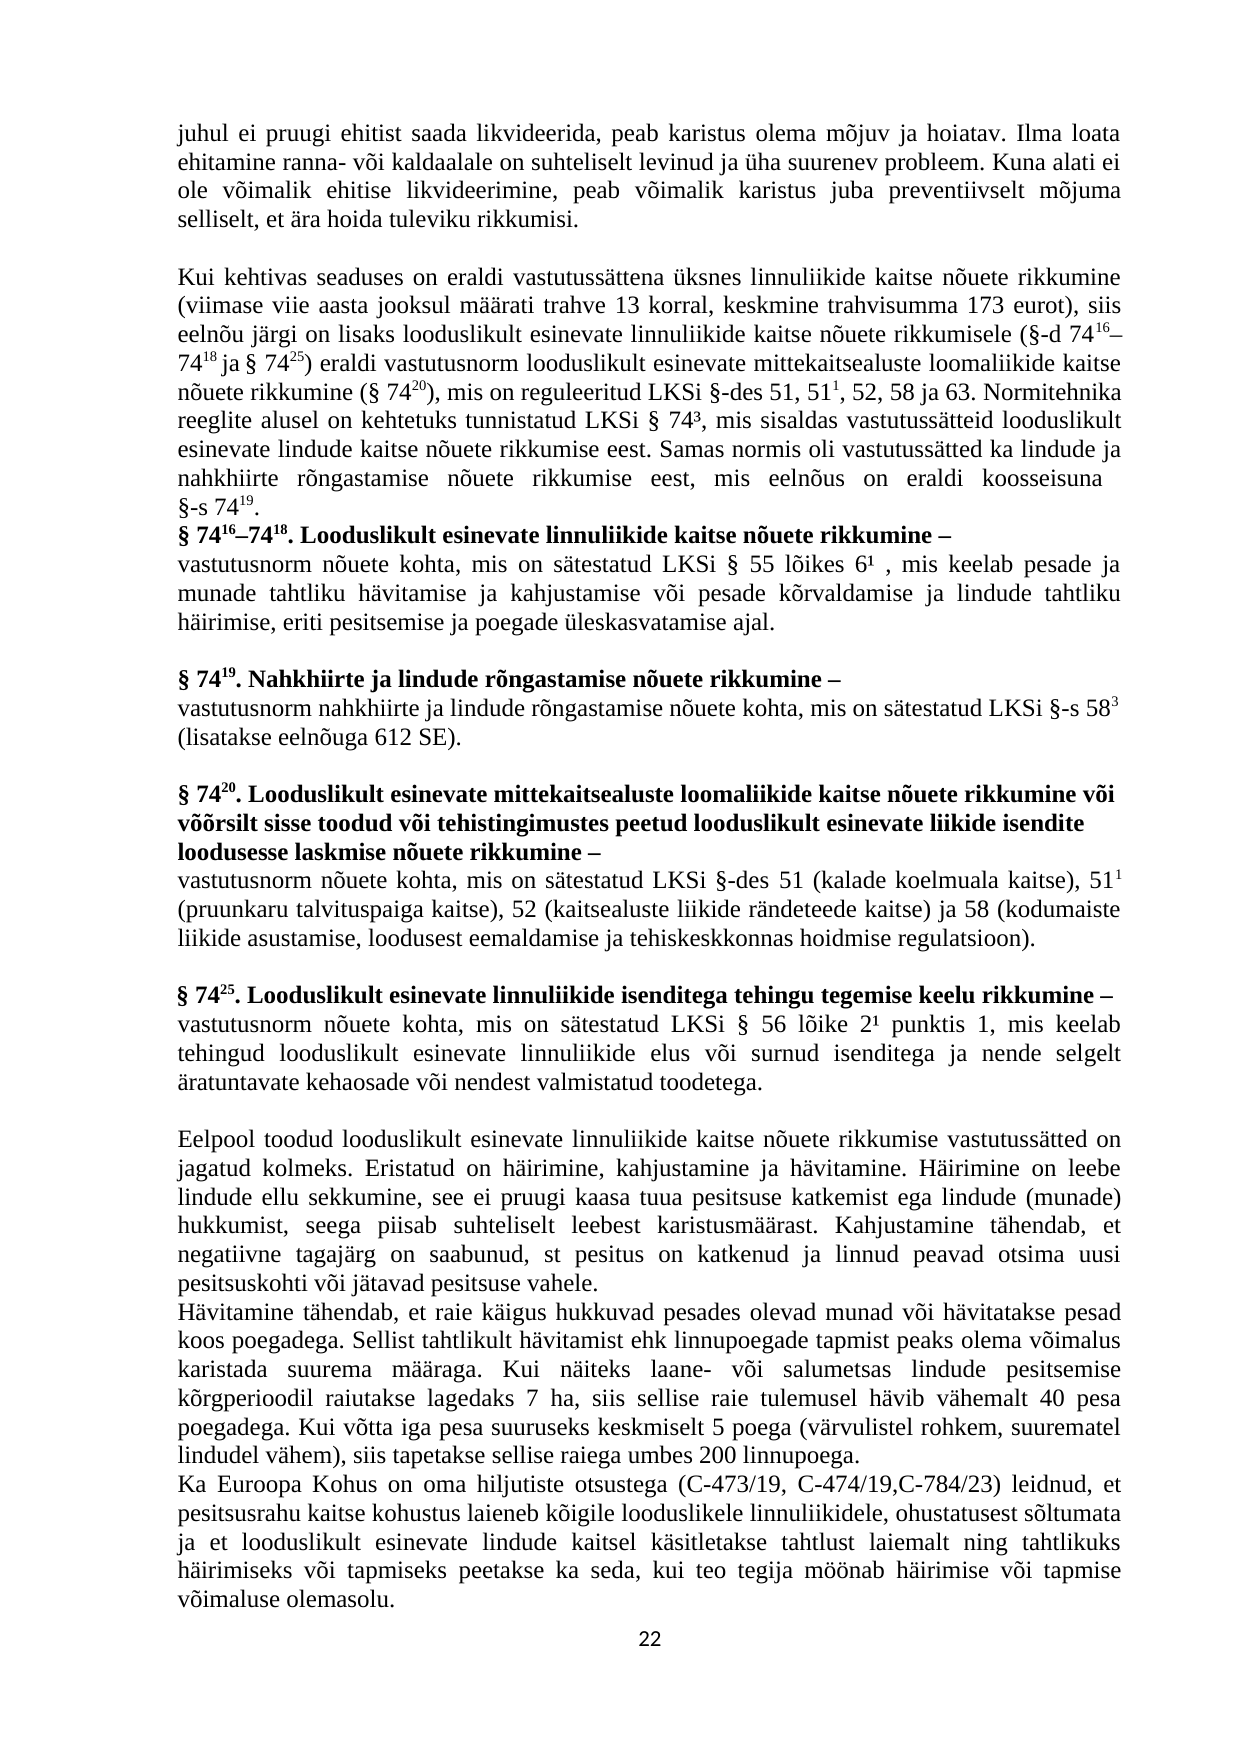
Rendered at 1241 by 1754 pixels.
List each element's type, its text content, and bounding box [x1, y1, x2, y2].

text § 7419. Nahkhiirte ja lindude rõngastamise nõuete rikkumine ‒ [177, 664, 1122, 693]
text § 7420. Looduslikult esinevate mittekaitsealuste loomaliikide kaitse nõuete rikkumine või võõrsilt sisse toodud või tehistingimustes peetud looduslikult esinevate liikide isendite loodusesse laskmise nõuete rikkumine ‒ [177, 779, 1122, 866]
text vastutusnorm nõuete kohta, mis on sätestatud LKSi §-des 51 (kalade koelmuala kaitse), 511 (pruunkaru talvituspaiga kaitse), 52 (kaitsealuste liikide rändeteede kaitse) ja 58 (kodumaiste liikide asustamise, loodusest eemaldamise ja tehiskeskkonnas hoidmise regulatsioon). [177, 866, 1122, 952]
text Hävitamine tähendab, et raie käigus hukkuvad pesades olevad munad või hävitatakse pesad koos poegadega. Sellist tahtlikult hävitamist ehk linnupoegade tapmist peaks olema võimalus karistada suurema määraga. Kui näiteks laane- või salumetsas lindude pesitsemise kõrgperioodil raiutakse lagedaks 7 ha, siis sellise raie tulemusel hävib vähemalt 40 pesa poegadega. Kui võtta iga pesa suuruseks keskmiselt 5 poega (värvulistel rohkem, suurematel lindudel vähem), siis tapetakse sellise raiega umbes 200 linnupoega. [177, 1297, 1122, 1469]
text vastutusnorm nõuete kohta, mis on sätestatud LKSi § 55 lõikes 6¹ , mis keelab pesade ja munade tahtliku hävitamise ja kahjustamise või pesade kõrvaldamise ja lindude tahtliku häirimise, eriti pesitsemise ja poegade üleskasvatamise ajal. [177, 549, 1122, 636]
text vastutusnorm nahkhiirte ja lindude rõngastamise nõuete kohta, mis on sätestatud LKSi §-s 583 (lisatakse eelnõuga 612 SE). [177, 693, 1122, 751]
text Eelpool toodud looduslikult esinevate linnuliikide kaitse nõuete rikkumise vastutussätted on jagatud kolmeks. Eristatud on häirimine, kahjustamine ja hävitamine. Häirimine on leebe lindude ellu sekkumine, see ei pruugi kaasa tuua pesitsuse katkemist ega lindude (munade) hukkumist, seega piisab suhteliselt leebest karistusmäärast. Kahjustamine tähendab, et negatiivne tagajärg on saabunud, st pesitus on katkenud ja linnud peavad otsima uusi pesitsuskohti või jätavad pesitsuse vahele. [177, 1124, 1122, 1297]
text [177, 118, 1122, 233]
text Kui kehtivas seaduses on eraldi vastutussättena üksnes linnuliikide kaitse nõuete rikkumine (viimase viie aasta jooksul määrati trahve 13 korral, keskmine trahvisumma 173 eurot), siis eelnõu järgi on lisaks looduslikult esinevate linnuliikide kaitse nõuete rikkumisele (§-d 7416‒7418 ja § 7425) eraldi vastutusnorm looduslikult esinevate mittekaitsealuste loomaliikide kaitse nõuete rikkumine (§ 7420), mis on reguleeritud LKSi §-des 51, 511, 52, 58 ja 63. Normitehnika reeglite alusel on kehtetuks tunnistatud LKSi § 74³, mis sisaldas vastutussätteid looduslikult esinevate lindude kaitse nõuete rikkumise eest. Samas normis oli vastutussätted ka lindude ja nahkhiirte rõngastamise nõuete rikkumise eest, mis eelnõus on eraldi koosseisuna §-s 7419. [177, 262, 1122, 521]
text Ka Euroopa Kohus on oma hiljutiste otsustega (C-473/19, C-474/19,C-784/23) leidnud, et pesitsusrahu kaitse kohustus laieneb kõigile looduslikele linnuliikidele, ohustatusest sõltumata ja et looduslikult esinevate lindude kaitsel käsitletakse tahtlust laiemalt ning tahtlikuks häirimiseks või tapmiseks peetakse ka seda, kui teo tegija möönab häirimise või tapmise võimaluse olemasolu. [177, 1469, 1122, 1613]
text vastutusnorm nõuete kohta, mis on sätestatud LKSi § 56 lõike 2¹ punktis 1, mis keelab tehingud looduslikult esinevate linnuliikide elus või surnud isenditega ja nende selgelt äratuntavate kehaosade või nendest valmistatud toodetega. [177, 1009, 1122, 1096]
text § 7425. Looduslikult esinevate linnuliikide isenditega tehingu tegemise keelu rikkumine ‒ [176, 981, 1122, 1009]
text § 7416‒7418. Looduslikult esinevate linnuliikide kaitse nõuete rikkumine ‒ [177, 521, 1122, 549]
